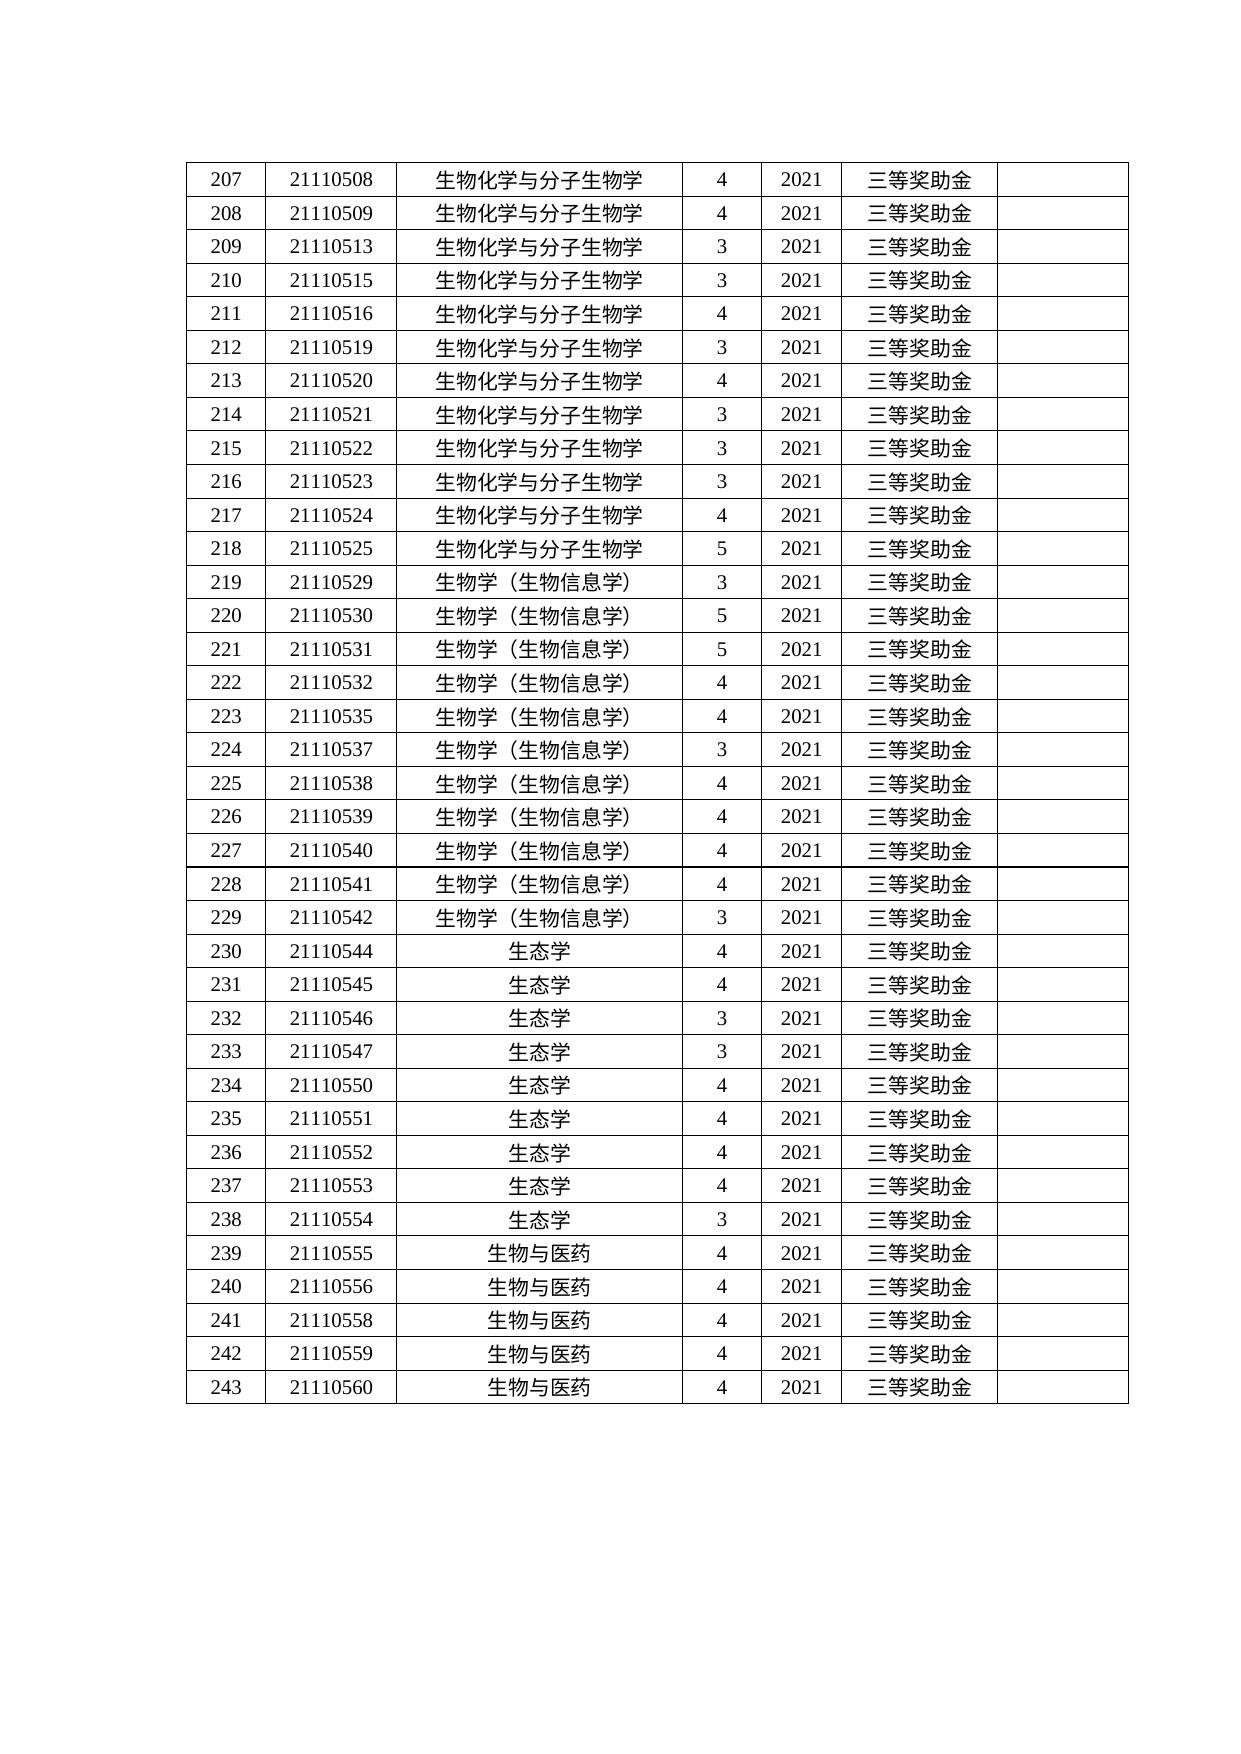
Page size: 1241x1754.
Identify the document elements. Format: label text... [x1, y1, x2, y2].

table_cell 21110542 [266, 901, 396, 933]
table_cell 2021 [762, 968, 841, 1001]
table_cell 4 [683, 1136, 761, 1168]
table_cell 生物学（生物信息学） [397, 733, 682, 766]
table_cell 生物化学与分子生物学 [397, 499, 682, 531]
table_cell [998, 1035, 1128, 1068]
table_cell 3 [683, 431, 761, 464]
table_cell [998, 968, 1128, 1001]
table_cell 生物与医药 [397, 1371, 682, 1403]
table_cell 4 [683, 700, 761, 732]
table_cell [998, 633, 1128, 665]
table_cell 2021 [762, 1169, 841, 1202]
table_cell 234 [187, 1069, 265, 1101]
table_cell 21110535 [266, 700, 396, 732]
table_cell 生物化学与分子生物学 [397, 398, 682, 430]
table_cell 2021 [762, 1270, 841, 1302]
table_cell 243 [187, 1371, 265, 1403]
table_cell 232 [187, 1002, 265, 1034]
table_cell 237 [187, 1169, 265, 1202]
table_cell 生物学（生物信息学） [397, 868, 682, 900]
table_cell 3 [683, 230, 761, 263]
table_cell 三等奖助金 [842, 1002, 997, 1034]
table_cell 生态学 [397, 1203, 682, 1235]
table_cell 3 [683, 566, 761, 598]
table_cell 三等奖助金 [842, 901, 997, 933]
table_cell 214 [187, 398, 265, 430]
table_cell 235 [187, 1102, 265, 1135]
table_cell 三等奖助金 [842, 197, 997, 229]
table_cell 三等奖助金 [842, 968, 997, 1001]
table_cell 生物化学与分子生物学 [397, 230, 682, 263]
table_cell [998, 163, 1128, 196]
table_cell 2021 [762, 230, 841, 263]
table_cell 三等奖助金 [842, 230, 997, 263]
table_cell 3 [683, 331, 761, 363]
table_cell 三等奖助金 [842, 700, 997, 732]
table_cell 生物学（生物信息学） [397, 700, 682, 732]
table_cell 3 [683, 1002, 761, 1034]
table_cell 21110554 [266, 1203, 396, 1235]
table_cell 3 [683, 733, 761, 766]
table_cell 4 [683, 1270, 761, 1302]
table_cell 223 [187, 700, 265, 732]
table_cell 4 [683, 834, 761, 866]
table_cell 21110522 [266, 431, 396, 464]
table_cell 2021 [762, 163, 841, 196]
table_cell 2021 [762, 868, 841, 900]
table_cell 2021 [762, 398, 841, 430]
table_cell 2021 [762, 1102, 841, 1135]
table_cell 三等奖助金 [842, 767, 997, 799]
table_cell 21110556 [266, 1270, 396, 1302]
table_cell 227 [187, 834, 265, 866]
table_cell 生物学（生物信息学） [397, 767, 682, 799]
table_cell 2021 [762, 465, 841, 497]
table_cell 2021 [762, 1069, 841, 1101]
table_cell 21110519 [266, 331, 396, 363]
table_cell 216 [187, 465, 265, 497]
table_cell 219 [187, 566, 265, 598]
table_cell 229 [187, 901, 265, 933]
table_cell 生物化学与分子生物学 [397, 264, 682, 296]
table_cell 21110524 [266, 499, 396, 531]
table_cell [998, 1304, 1128, 1336]
table_cell 21110513 [266, 230, 396, 263]
table_cell 三等奖助金 [842, 499, 997, 531]
table_cell 4 [683, 1102, 761, 1135]
table_cell 4 [683, 499, 761, 531]
table_cell 三等奖助金 [842, 1203, 997, 1235]
table_cell 211 [187, 297, 265, 330]
table_cell 4 [683, 1169, 761, 1202]
table_cell 生态学 [397, 1069, 682, 1101]
table_cell 三等奖助金 [842, 331, 997, 363]
table_cell 2021 [762, 901, 841, 933]
table_cell 21110546 [266, 1002, 396, 1034]
table_cell [998, 834, 1128, 866]
table_cell 三等奖助金 [842, 1136, 997, 1168]
table_cell 221 [187, 633, 265, 665]
table_cell 224 [187, 733, 265, 766]
table_cell 2021 [762, 297, 841, 330]
table_cell [998, 566, 1128, 598]
table_cell [998, 767, 1128, 799]
table_cell 228 [187, 868, 265, 900]
table_cell [998, 1102, 1128, 1135]
table_cell 2021 [762, 364, 841, 397]
table_cell 230 [187, 935, 265, 967]
table_cell 4 [683, 666, 761, 699]
table_cell 2021 [762, 733, 841, 766]
table_cell 21110551 [266, 1102, 396, 1135]
table_cell 21110544 [266, 935, 396, 967]
table_cell [998, 935, 1128, 967]
table_cell 2021 [762, 197, 841, 229]
table_cell 生物学（生物信息学） [397, 566, 682, 598]
table_cell [998, 901, 1128, 933]
table_cell 2021 [762, 431, 841, 464]
table_cell [998, 1169, 1128, 1202]
table_cell 225 [187, 767, 265, 799]
table_cell 21110521 [266, 398, 396, 430]
table_cell 21110509 [266, 197, 396, 229]
table_cell 3 [683, 901, 761, 933]
table_cell 生态学 [397, 1169, 682, 1202]
table_cell 239 [187, 1236, 265, 1269]
table_cell 21110545 [266, 968, 396, 1001]
table_cell 21110559 [266, 1337, 396, 1369]
table_cell 2021 [762, 700, 841, 732]
table_cell 2021 [762, 1304, 841, 1336]
table_cell 三等奖助金 [842, 1069, 997, 1101]
table_cell [998, 297, 1128, 330]
table_cell [998, 1236, 1128, 1269]
table_cell [998, 666, 1128, 699]
table_cell 2021 [762, 834, 841, 866]
table_cell 三等奖助金 [842, 1337, 997, 1369]
table_cell [998, 364, 1128, 397]
table_cell 生物化学与分子生物学 [397, 197, 682, 229]
table_cell 三等奖助金 [842, 599, 997, 632]
table_cell 2021 [762, 935, 841, 967]
table_cell 三等奖助金 [842, 431, 997, 464]
table_cell 2021 [762, 1136, 841, 1168]
table_cell 21110550 [266, 1069, 396, 1101]
table_cell [998, 868, 1128, 900]
table_cell 21110552 [266, 1136, 396, 1168]
table_cell 三等奖助金 [842, 1371, 997, 1403]
table_cell 208 [187, 197, 265, 229]
table_cell 三等奖助金 [842, 935, 997, 967]
table_cell 21110525 [266, 532, 396, 564]
table_cell 2021 [762, 1203, 841, 1235]
table_cell 220 [187, 599, 265, 632]
table_cell 三等奖助金 [842, 868, 997, 900]
table_cell 生态学 [397, 1035, 682, 1068]
table_cell 21110523 [266, 465, 396, 497]
table_cell 233 [187, 1035, 265, 1068]
table_cell [998, 800, 1128, 833]
table_cell [998, 431, 1128, 464]
table_cell 238 [187, 1203, 265, 1235]
table_cell 4 [683, 1337, 761, 1369]
table_cell 生物学（生物信息学） [397, 901, 682, 933]
table_cell 207 [187, 163, 265, 196]
table_cell 生物学（生物信息学） [397, 800, 682, 833]
table_cell 4 [683, 1371, 761, 1403]
table_cell 生物化学与分子生物学 [397, 532, 682, 564]
table_cell 4 [683, 868, 761, 900]
table_cell 21110553 [266, 1169, 396, 1202]
table_cell [998, 1337, 1128, 1369]
table_cell 4 [683, 1236, 761, 1269]
table_cell 生物化学与分子生物学 [397, 163, 682, 196]
table_cell [998, 700, 1128, 732]
table_cell 2021 [762, 1236, 841, 1269]
table_cell 21110516 [266, 297, 396, 330]
table_cell 2021 [762, 1371, 841, 1403]
table_cell 三等奖助金 [842, 163, 997, 196]
table_cell [998, 1203, 1128, 1235]
table_cell 4 [683, 800, 761, 833]
table_cell 4 [683, 767, 761, 799]
table_cell 217 [187, 499, 265, 531]
table_cell [998, 465, 1128, 497]
table_cell [998, 264, 1128, 296]
table_cell 生物与医药 [397, 1236, 682, 1269]
table_cell 4 [683, 968, 761, 1001]
table_cell 4 [683, 163, 761, 196]
table_cell 213 [187, 364, 265, 397]
table_cell 三等奖助金 [842, 733, 997, 766]
table_cell 209 [187, 230, 265, 263]
table_cell 三等奖助金 [842, 1270, 997, 1302]
table_cell 215 [187, 431, 265, 464]
table_cell 三等奖助金 [842, 297, 997, 330]
table_cell 三等奖助金 [842, 264, 997, 296]
table_cell 2021 [762, 264, 841, 296]
table_cell 三等奖助金 [842, 666, 997, 699]
table_cell 21110560 [266, 1371, 396, 1403]
table_cell 218 [187, 532, 265, 564]
table_cell 三等奖助金 [842, 633, 997, 665]
table_cell 226 [187, 800, 265, 833]
table_cell 生物化学与分子生物学 [397, 465, 682, 497]
table_cell 236 [187, 1136, 265, 1168]
table_cell 2021 [762, 767, 841, 799]
table_cell [998, 733, 1128, 766]
table_cell 生态学 [397, 1002, 682, 1034]
table_cell 三等奖助金 [842, 1236, 997, 1269]
table_cell [998, 1069, 1128, 1101]
table_cell 2021 [762, 1035, 841, 1068]
table_cell 3 [683, 1203, 761, 1235]
table_cell 21110547 [266, 1035, 396, 1068]
table_cell 242 [187, 1337, 265, 1369]
table_cell 231 [187, 968, 265, 1001]
table_cell 生态学 [397, 1102, 682, 1135]
table_cell 2021 [762, 1337, 841, 1369]
table_cell 生物学（生物信息学） [397, 666, 682, 699]
table_cell 21110508 [266, 163, 396, 196]
table_cell 生态学 [397, 935, 682, 967]
table_cell 21110531 [266, 633, 396, 665]
table_cell 210 [187, 264, 265, 296]
table_cell 21110558 [266, 1304, 396, 1336]
table_cell [998, 331, 1128, 363]
table_cell 4 [683, 1069, 761, 1101]
table_cell 21110532 [266, 666, 396, 699]
table_cell 生物化学与分子生物学 [397, 297, 682, 330]
table_cell 生物与医药 [397, 1270, 682, 1302]
table_cell [998, 1136, 1128, 1168]
table_cell 4 [683, 364, 761, 397]
table_cell 3 [683, 398, 761, 430]
table_cell 生物化学与分子生物学 [397, 431, 682, 464]
table_cell 三等奖助金 [842, 398, 997, 430]
table_cell 2021 [762, 633, 841, 665]
table_cell 生物学（生物信息学） [397, 599, 682, 632]
table_cell 3 [683, 264, 761, 296]
table_cell 生物学（生物信息学） [397, 633, 682, 665]
table_cell 三等奖助金 [842, 465, 997, 497]
table_cell 2021 [762, 800, 841, 833]
table_cell 生物学（生物信息学） [397, 834, 682, 866]
table_cell 4 [683, 197, 761, 229]
table_cell 3 [683, 465, 761, 497]
table_cell 4 [683, 935, 761, 967]
table_cell 三等奖助金 [842, 532, 997, 564]
table_cell 三等奖助金 [842, 800, 997, 833]
table_cell 5 [683, 532, 761, 564]
table_cell 21110540 [266, 834, 396, 866]
table_cell 生物与医药 [397, 1304, 682, 1336]
table_cell 21110538 [266, 767, 396, 799]
table_cell 2021 [762, 532, 841, 564]
table_cell 21110515 [266, 264, 396, 296]
table_cell 2021 [762, 599, 841, 632]
table_cell [998, 532, 1128, 564]
table_cell 三等奖助金 [842, 1035, 997, 1068]
table_cell 2021 [762, 331, 841, 363]
table_cell [998, 1270, 1128, 1302]
table_cell 三等奖助金 [842, 1304, 997, 1336]
table_cell 212 [187, 331, 265, 363]
table_cell 生态学 [397, 1136, 682, 1168]
table_cell [998, 1002, 1128, 1034]
table_cell 生物化学与分子生物学 [397, 331, 682, 363]
table_cell 21110555 [266, 1236, 396, 1269]
table_cell 生物与医药 [397, 1337, 682, 1369]
table_cell [998, 599, 1128, 632]
table_cell 222 [187, 666, 265, 699]
table_cell 三等奖助金 [842, 1169, 997, 1202]
table_cell 241 [187, 1304, 265, 1336]
table_cell 4 [683, 297, 761, 330]
table_cell [998, 398, 1128, 430]
table_cell 2021 [762, 499, 841, 531]
table_cell [998, 1371, 1128, 1403]
table_cell 生物化学与分子生物学 [397, 364, 682, 397]
table_cell 4 [683, 1304, 761, 1336]
table_cell 21110539 [266, 800, 396, 833]
table_cell [998, 230, 1128, 263]
table_cell 生态学 [397, 968, 682, 1001]
table_cell 21110520 [266, 364, 396, 397]
table_cell 21110537 [266, 733, 396, 766]
table_cell 2021 [762, 666, 841, 699]
table_cell 2021 [762, 566, 841, 598]
table_cell 5 [683, 599, 761, 632]
table_cell 240 [187, 1270, 265, 1302]
table_cell 三等奖助金 [842, 834, 997, 866]
table_cell 三等奖助金 [842, 1102, 997, 1135]
table_cell 三等奖助金 [842, 566, 997, 598]
table_cell 21110529 [266, 566, 396, 598]
table_cell 3 [683, 1035, 761, 1068]
table_cell 21110541 [266, 868, 396, 900]
table_cell 三等奖助金 [842, 364, 997, 397]
table_cell [998, 197, 1128, 229]
table_cell 2021 [762, 1002, 841, 1034]
table_cell 5 [683, 633, 761, 665]
table_cell 21110530 [266, 599, 396, 632]
table_cell [998, 499, 1128, 531]
